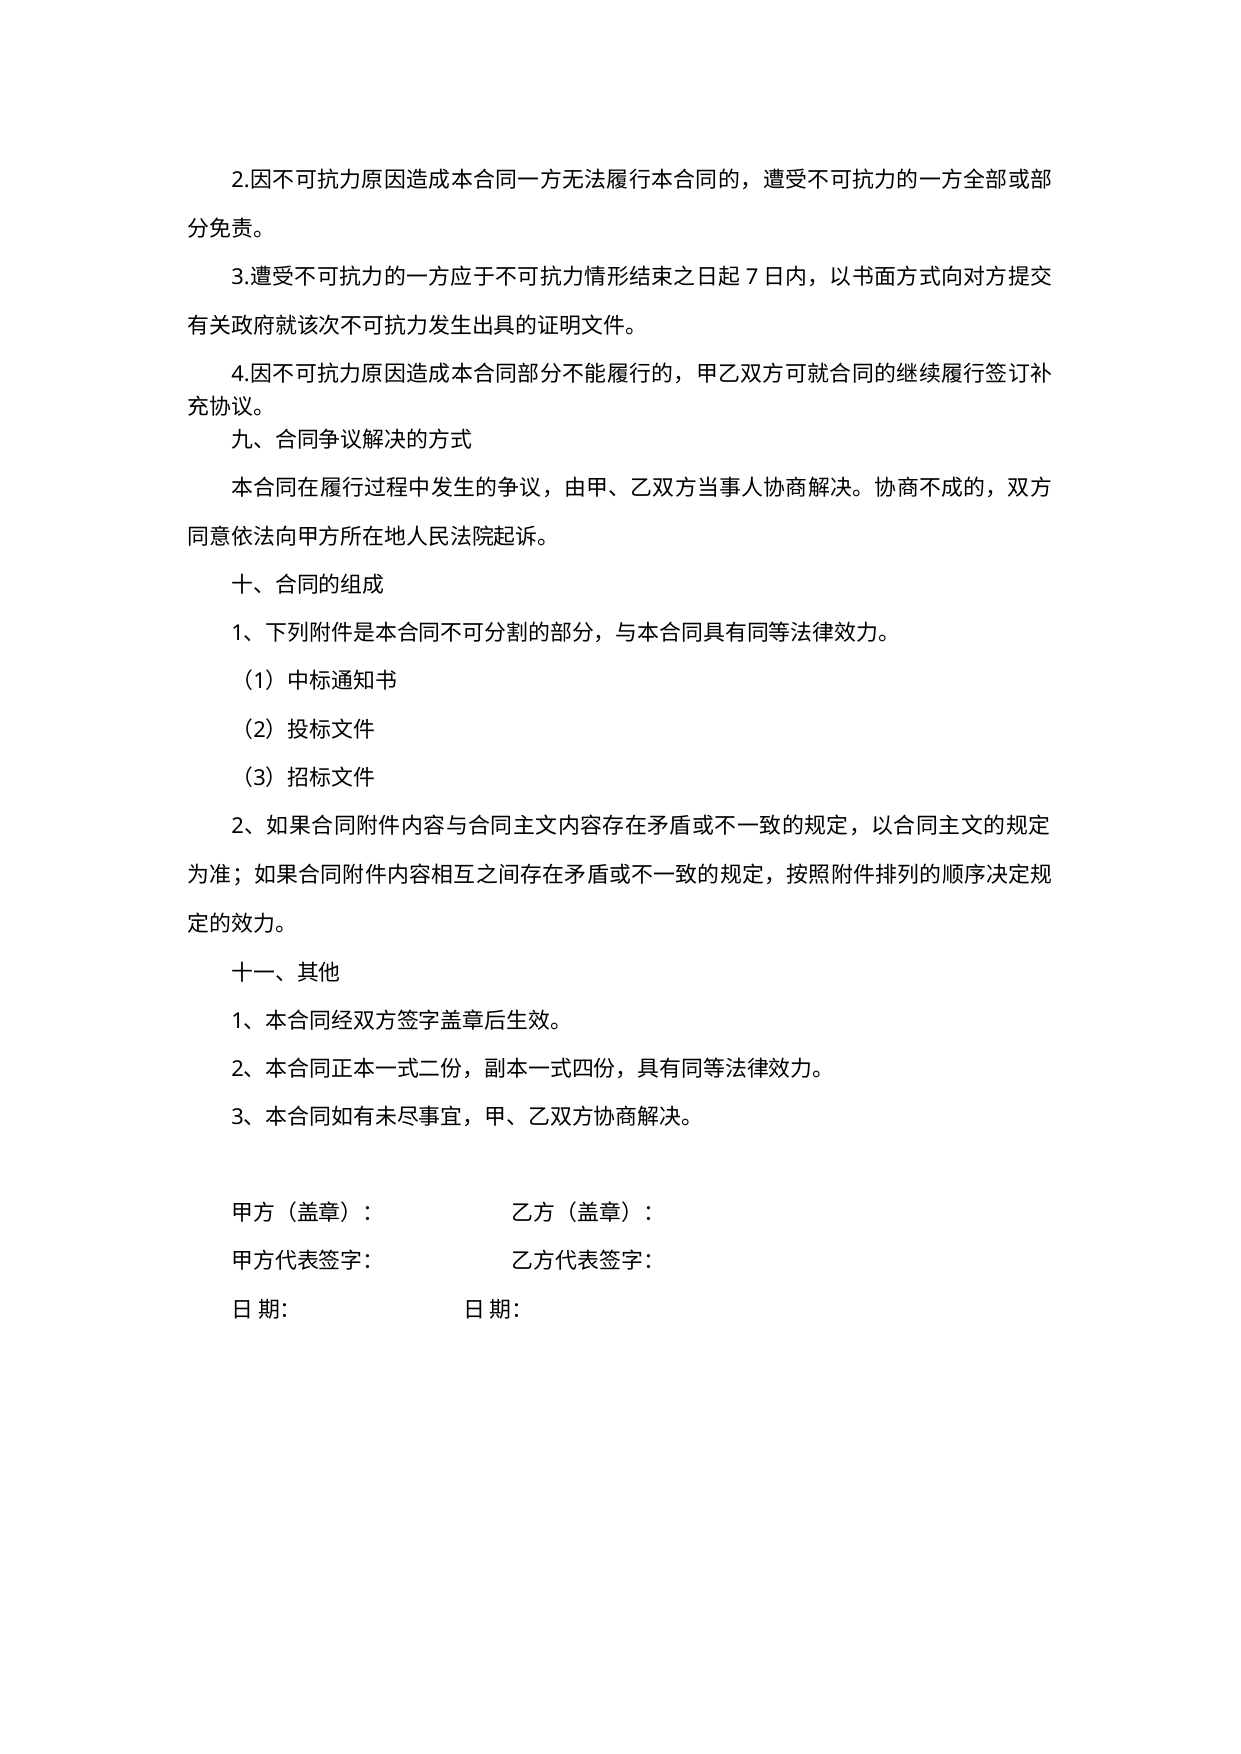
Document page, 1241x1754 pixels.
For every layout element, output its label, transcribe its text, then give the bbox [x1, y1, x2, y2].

text 1、本合同经双方签字盖章后生效。 [187, 1002, 1053, 1035]
text （2）投标文件 [187, 712, 1053, 744]
text 甲方（盖章）： 乙方（盖章）： [187, 1195, 1053, 1227]
text 2、本合同正本一式二份，副本一式四份，具有同等法律效力。 [187, 1051, 1053, 1083]
text 3、本合同如有未尽事宜，甲、乙双方协商解决。 [187, 1099, 1053, 1132]
text 九、合同争议解决的方式 [187, 421, 1053, 454]
text 十、合同的组成 [187, 567, 1053, 599]
text 4.因不可抗力原因造成本合同部分不能履行的，甲乙双方可就合同的继续履行签订补充协议。 [187, 356, 1053, 421]
text （3）招标文件 [187, 760, 1053, 792]
text 1、下列附件是本合同不可分割的部分，与本合同具有同等法律效力。 [187, 615, 1053, 647]
text 2、如果合同附件内容与合同主文内容存在矛盾或不一致的规定，以合同主文的规定为准；如果合同附件内容相互之间存在矛盾或不一致的规定，按照附件排列的顺序决定规定的效力。 [187, 808, 1053, 938]
text 本合同在履行过程中发生的争议，由甲、乙双方当事人协商解决。协商不成的，双方同意依法向甲方所在地人民法院起诉。 [187, 469, 1053, 551]
text 日 期： 日 期： [187, 1291, 1053, 1324]
text 甲方代表签字： 乙方代表签字： [187, 1243, 1053, 1276]
text 十一、其他 [187, 954, 1053, 987]
text 3.遭受不可抗力的一方应于不可抗力情形结束之日起7日内，以书面方式向对方提交有关政府就该次不可抗力发生出具的证明文件。 [187, 259, 1053, 340]
text 2.因不可抗力原因造成本合同一方无法履行本合同的，遭受不可抗力的一方全部或部分免责。 [187, 162, 1053, 243]
text （1）中标通知书 [187, 663, 1053, 696]
